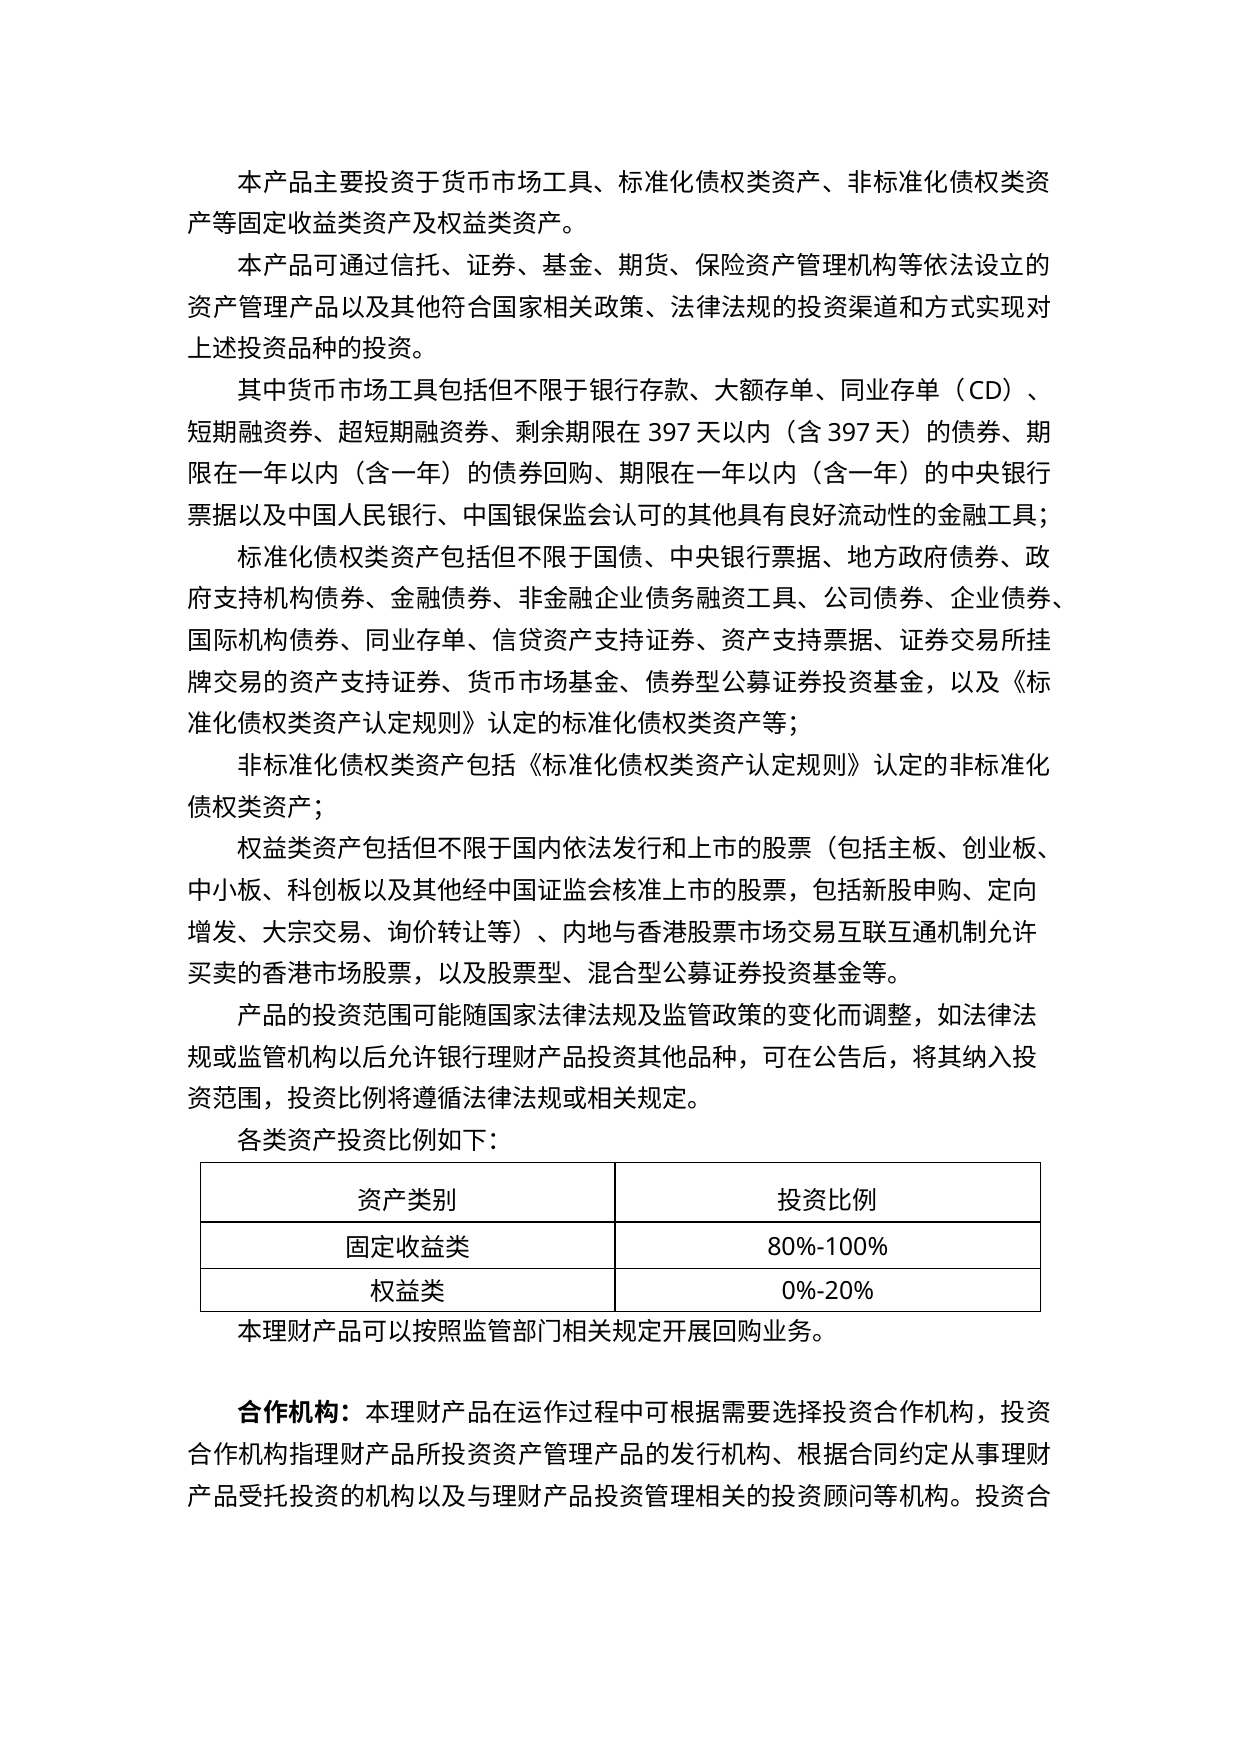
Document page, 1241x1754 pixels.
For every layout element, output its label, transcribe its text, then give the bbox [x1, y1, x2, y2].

text 本产品可通过信托、证券、基金、期货、保险资产管理机构等依法设立的资产管理产品以及其他符合国家相关政策、法律法规的投资渠道和方式实现对上述投资品种的投资。 [187, 245, 1053, 365]
text 本产品主要投资于货币市场工具、标准化债权类资产、非标准化债权类资产等固定收益类资产及权益类资产。 [187, 162, 1053, 240]
table_header 投资比例 [616, 1163, 1040, 1221]
text 本理财产品可以按照监管部门相关规定开展回购业务。 [187, 1312, 1053, 1348]
table_cell 固定收益类 [201, 1223, 614, 1268]
text 其中货币市场工具包括但不限于银行存款、大额存单、同业存单（CD）、短期融资券、超短期融资券、剩余期限在397天以内（含397天）的债券、期限在一年以内（含一年）的债券回购、期限在一年以内（含一年）的中央银行票据以及中国人民银行、中国银保监会认可的其他具有良好流动性的金融工具； [187, 370, 1053, 532]
text 标准化债权类资产包括但不限于国债、中央银行票据、地方政府债券、政府支持机构债券、金融债券、非金融企业债务融资工具、公司债券、企业债券、国际机构债券、同业存单、信贷资产支持证券、资产支持票据、证券交易所挂牌交易的资产支持证券、货币市场基金、债券型公募证券投资基金，以及《标准化债权类资产认定规则》认定的标准化债权类资产等； [187, 537, 1053, 740]
table_cell 0%-20% [616, 1269, 1040, 1311]
text 产品的投资范围可能随国家法律法规及监管政策的变化而调整，如法律法规或监管机构以后允许银行理财产品投资其他品种，可在公告后，将其纳入投资范围，投资比例将遵循法律法规或相关规定。 [187, 995, 1053, 1115]
text 非标准化债权类资产包括《标准化债权类资产认定规则》认定的非标准化债权类资产； [187, 745, 1053, 823]
table_header 资产类别 [201, 1163, 614, 1221]
table_cell 80%-100% [616, 1223, 1040, 1268]
text 权益类资产包括但不限于国内依法发行和上市的股票（包括主板、创业板、中小板、科创板以及其他经中国证监会核准上市的股票，包括新股申购、定向增发、大宗交易、询价转让等）、内地与香港股票市场交易互联互通机制允许买卖的香港市场股票，以及股票型、混合型公募证券投资基金等。 [187, 829, 1053, 990]
text 各类资产投资比例如下： [187, 1120, 1053, 1157]
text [187, 1393, 1053, 1512]
table_cell 权益类 [201, 1269, 614, 1311]
